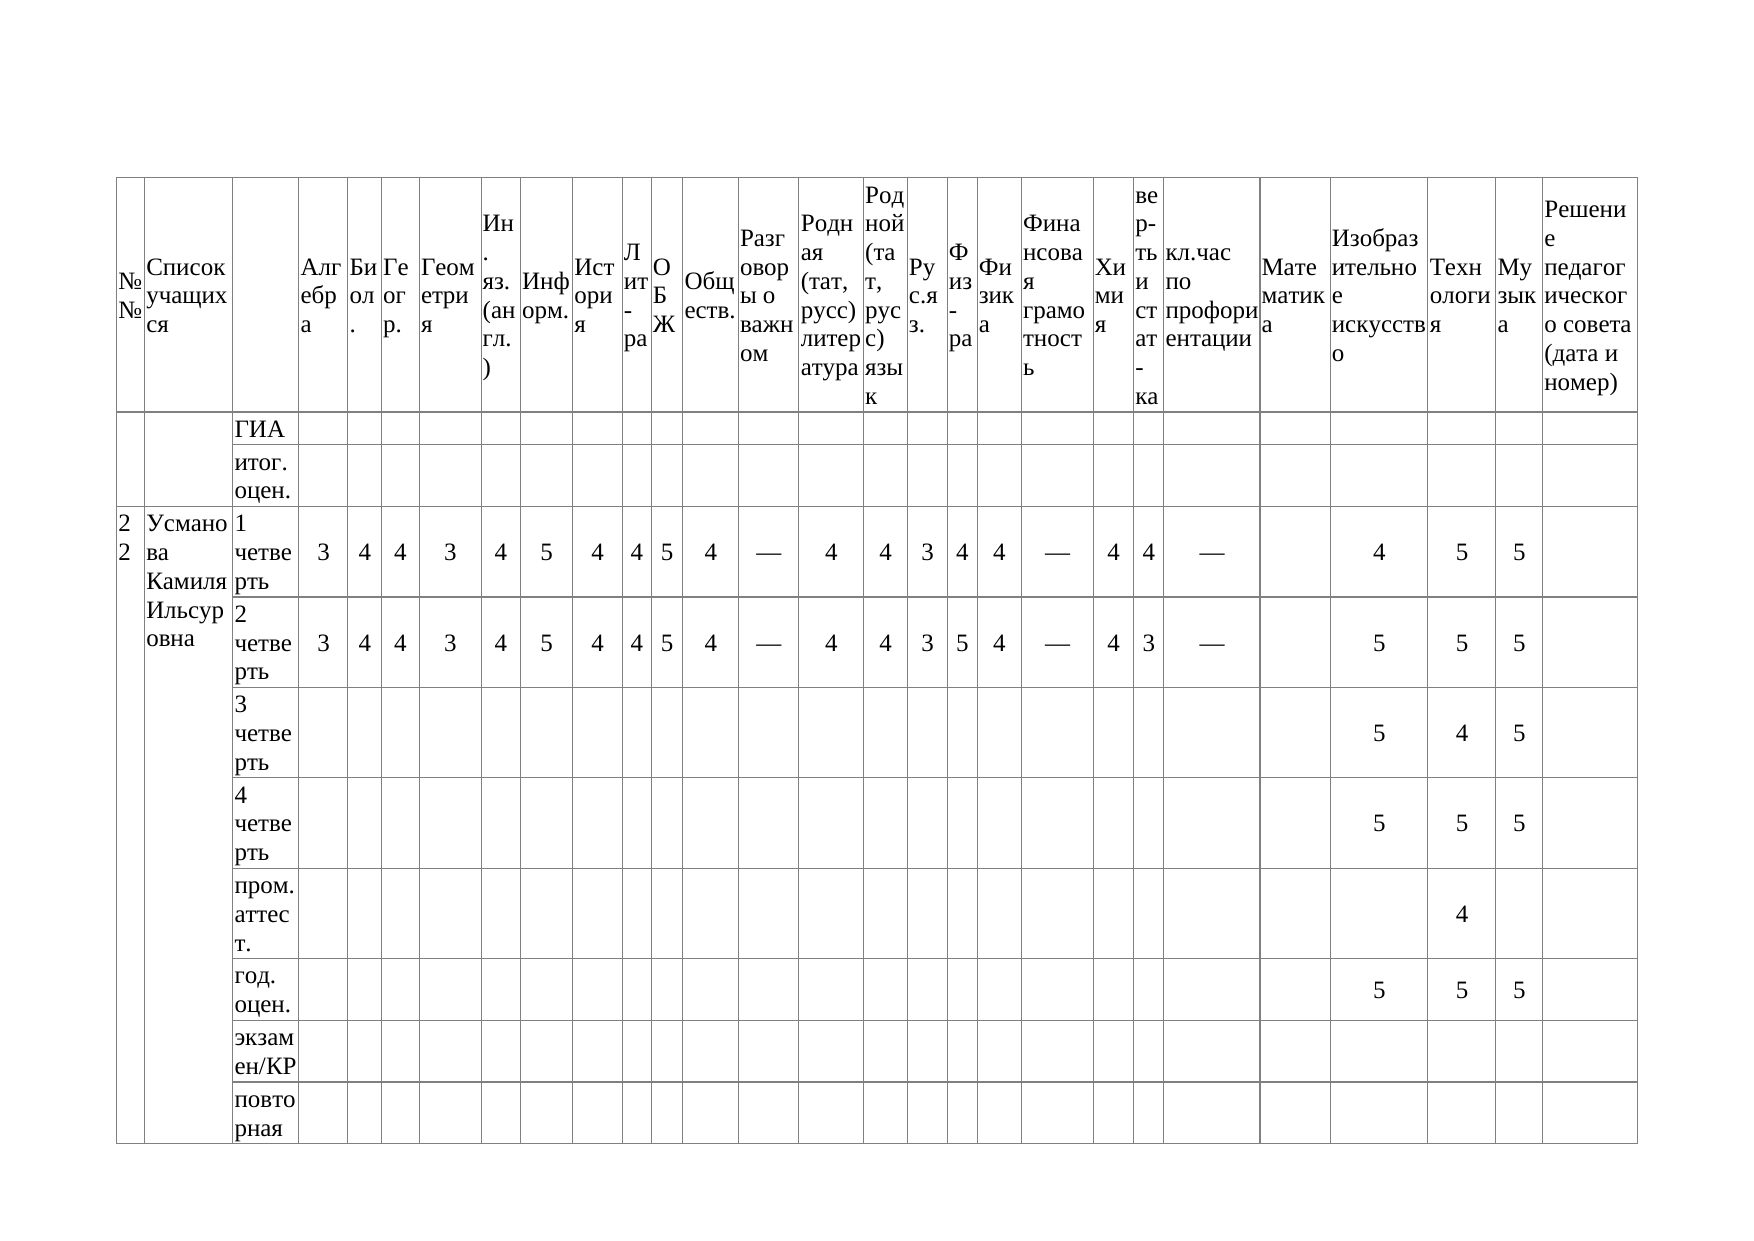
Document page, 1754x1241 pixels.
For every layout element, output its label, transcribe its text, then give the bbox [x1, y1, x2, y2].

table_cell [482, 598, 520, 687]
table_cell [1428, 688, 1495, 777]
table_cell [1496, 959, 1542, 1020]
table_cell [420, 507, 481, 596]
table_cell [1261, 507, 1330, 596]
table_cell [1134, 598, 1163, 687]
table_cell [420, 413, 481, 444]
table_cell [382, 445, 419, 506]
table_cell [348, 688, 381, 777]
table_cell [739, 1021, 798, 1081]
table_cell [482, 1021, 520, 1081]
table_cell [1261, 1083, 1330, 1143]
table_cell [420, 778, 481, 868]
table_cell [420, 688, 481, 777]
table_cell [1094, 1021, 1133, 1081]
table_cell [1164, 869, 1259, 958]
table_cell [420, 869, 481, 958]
table_header Музыка [1496, 178, 1542, 411]
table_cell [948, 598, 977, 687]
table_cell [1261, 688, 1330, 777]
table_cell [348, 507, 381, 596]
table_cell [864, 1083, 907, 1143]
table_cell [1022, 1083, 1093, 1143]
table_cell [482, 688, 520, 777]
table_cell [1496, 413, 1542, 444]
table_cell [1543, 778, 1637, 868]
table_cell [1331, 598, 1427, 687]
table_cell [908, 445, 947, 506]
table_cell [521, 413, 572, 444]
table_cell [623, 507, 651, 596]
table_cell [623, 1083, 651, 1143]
table_header [233, 178, 298, 411]
table_header Родная (тат, русс) литература [799, 178, 863, 411]
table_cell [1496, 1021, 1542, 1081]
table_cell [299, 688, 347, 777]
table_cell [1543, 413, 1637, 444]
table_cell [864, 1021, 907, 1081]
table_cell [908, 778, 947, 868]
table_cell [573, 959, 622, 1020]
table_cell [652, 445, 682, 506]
table_header Изобразительное искусство [1331, 178, 1427, 411]
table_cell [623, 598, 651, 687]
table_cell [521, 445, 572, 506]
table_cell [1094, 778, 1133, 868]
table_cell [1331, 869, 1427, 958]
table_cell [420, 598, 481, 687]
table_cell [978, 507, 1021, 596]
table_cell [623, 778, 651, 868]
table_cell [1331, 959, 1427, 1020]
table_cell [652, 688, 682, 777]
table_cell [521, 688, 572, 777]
table_header Биол. [348, 178, 381, 411]
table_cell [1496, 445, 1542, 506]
table_header Математика [1261, 178, 1330, 411]
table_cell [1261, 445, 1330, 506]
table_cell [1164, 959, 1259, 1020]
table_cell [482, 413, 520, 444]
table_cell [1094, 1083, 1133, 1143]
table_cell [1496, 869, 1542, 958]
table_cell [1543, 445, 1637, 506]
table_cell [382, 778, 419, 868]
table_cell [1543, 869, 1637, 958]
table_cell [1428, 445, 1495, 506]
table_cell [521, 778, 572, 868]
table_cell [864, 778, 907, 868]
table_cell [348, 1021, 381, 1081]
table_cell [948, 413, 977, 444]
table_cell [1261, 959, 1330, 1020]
table_header вер-ть и стат-ка [1134, 178, 1163, 411]
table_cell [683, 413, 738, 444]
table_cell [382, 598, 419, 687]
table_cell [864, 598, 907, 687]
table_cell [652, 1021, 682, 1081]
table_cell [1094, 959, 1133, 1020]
table_header Список учащихся [145, 178, 232, 411]
table_header ОБЖ [652, 178, 682, 411]
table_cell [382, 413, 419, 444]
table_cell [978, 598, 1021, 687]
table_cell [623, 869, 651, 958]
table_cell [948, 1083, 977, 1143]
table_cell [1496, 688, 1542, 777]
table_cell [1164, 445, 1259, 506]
table_header Геометрия [420, 178, 481, 411]
table_header №№ [117, 178, 144, 411]
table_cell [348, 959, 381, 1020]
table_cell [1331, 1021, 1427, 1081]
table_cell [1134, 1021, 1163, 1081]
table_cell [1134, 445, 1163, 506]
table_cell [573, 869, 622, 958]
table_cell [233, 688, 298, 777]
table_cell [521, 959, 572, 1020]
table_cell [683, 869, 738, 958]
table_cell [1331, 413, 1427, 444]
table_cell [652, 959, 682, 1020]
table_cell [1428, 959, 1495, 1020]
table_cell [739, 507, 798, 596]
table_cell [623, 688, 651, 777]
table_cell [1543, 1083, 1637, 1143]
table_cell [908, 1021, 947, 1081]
table_header Рус.яз. [908, 178, 947, 411]
table_header Геогр. [382, 178, 419, 411]
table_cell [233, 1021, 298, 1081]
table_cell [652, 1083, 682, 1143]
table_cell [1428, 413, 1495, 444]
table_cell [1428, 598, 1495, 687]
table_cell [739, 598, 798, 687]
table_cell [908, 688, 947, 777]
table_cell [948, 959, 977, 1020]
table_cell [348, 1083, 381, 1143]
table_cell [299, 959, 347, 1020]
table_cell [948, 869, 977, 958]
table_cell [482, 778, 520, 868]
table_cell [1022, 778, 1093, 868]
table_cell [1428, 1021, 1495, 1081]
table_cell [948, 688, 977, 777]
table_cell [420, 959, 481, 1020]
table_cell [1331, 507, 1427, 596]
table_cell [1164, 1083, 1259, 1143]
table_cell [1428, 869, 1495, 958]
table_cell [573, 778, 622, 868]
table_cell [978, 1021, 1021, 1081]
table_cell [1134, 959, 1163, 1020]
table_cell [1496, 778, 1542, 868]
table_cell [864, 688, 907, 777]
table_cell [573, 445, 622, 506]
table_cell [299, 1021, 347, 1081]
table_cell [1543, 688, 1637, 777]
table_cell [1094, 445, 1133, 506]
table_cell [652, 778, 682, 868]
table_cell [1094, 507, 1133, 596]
table_header Физика [978, 178, 1021, 411]
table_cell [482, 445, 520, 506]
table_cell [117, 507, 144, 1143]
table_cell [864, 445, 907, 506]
table_header Решение педагогического совета (дата и номер) [1543, 178, 1637, 411]
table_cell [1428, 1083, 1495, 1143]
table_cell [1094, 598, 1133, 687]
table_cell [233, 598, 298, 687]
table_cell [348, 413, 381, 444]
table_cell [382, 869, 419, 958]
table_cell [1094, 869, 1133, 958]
table_header Лит-ра [623, 178, 651, 411]
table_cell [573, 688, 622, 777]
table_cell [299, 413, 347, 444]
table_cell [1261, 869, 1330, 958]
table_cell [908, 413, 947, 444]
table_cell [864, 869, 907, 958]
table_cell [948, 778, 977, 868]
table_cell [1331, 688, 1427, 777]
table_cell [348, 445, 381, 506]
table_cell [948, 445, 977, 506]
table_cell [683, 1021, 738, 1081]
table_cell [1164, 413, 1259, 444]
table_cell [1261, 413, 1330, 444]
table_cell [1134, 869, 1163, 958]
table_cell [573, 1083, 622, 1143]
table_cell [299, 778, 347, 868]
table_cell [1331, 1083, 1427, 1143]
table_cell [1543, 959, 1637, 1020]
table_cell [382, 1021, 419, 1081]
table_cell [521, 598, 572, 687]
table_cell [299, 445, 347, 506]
table_header Технология [1428, 178, 1495, 411]
table_header История [573, 178, 622, 411]
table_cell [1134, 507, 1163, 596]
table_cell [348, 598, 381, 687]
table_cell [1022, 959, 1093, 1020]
table_header Информ. [521, 178, 572, 411]
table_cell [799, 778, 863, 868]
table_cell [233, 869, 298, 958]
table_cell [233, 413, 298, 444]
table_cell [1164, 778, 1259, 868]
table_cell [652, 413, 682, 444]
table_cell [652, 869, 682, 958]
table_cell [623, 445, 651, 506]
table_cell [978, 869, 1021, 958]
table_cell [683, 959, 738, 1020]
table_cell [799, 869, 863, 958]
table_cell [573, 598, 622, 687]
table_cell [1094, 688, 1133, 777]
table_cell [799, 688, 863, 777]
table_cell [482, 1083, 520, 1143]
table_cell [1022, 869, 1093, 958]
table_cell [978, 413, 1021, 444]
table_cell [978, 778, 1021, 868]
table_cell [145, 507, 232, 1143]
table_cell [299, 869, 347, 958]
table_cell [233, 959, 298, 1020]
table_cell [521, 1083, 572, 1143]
table_header Ин. яз. (англ.) [482, 178, 520, 411]
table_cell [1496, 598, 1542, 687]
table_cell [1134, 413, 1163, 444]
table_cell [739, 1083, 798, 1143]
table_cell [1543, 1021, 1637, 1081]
table_header Алгебра [299, 178, 347, 411]
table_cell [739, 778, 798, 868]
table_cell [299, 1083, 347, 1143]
table_header Финансовая грамотность [1022, 178, 1093, 411]
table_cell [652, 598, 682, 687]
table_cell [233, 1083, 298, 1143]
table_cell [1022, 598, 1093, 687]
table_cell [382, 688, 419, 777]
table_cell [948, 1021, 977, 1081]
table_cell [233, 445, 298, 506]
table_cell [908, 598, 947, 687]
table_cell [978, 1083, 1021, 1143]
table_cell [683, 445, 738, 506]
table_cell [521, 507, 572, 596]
table_header Химия [1094, 178, 1133, 411]
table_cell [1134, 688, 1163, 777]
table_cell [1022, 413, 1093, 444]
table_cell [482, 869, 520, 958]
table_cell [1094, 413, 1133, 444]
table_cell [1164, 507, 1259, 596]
table_header кл.час по профориентации [1164, 178, 1259, 411]
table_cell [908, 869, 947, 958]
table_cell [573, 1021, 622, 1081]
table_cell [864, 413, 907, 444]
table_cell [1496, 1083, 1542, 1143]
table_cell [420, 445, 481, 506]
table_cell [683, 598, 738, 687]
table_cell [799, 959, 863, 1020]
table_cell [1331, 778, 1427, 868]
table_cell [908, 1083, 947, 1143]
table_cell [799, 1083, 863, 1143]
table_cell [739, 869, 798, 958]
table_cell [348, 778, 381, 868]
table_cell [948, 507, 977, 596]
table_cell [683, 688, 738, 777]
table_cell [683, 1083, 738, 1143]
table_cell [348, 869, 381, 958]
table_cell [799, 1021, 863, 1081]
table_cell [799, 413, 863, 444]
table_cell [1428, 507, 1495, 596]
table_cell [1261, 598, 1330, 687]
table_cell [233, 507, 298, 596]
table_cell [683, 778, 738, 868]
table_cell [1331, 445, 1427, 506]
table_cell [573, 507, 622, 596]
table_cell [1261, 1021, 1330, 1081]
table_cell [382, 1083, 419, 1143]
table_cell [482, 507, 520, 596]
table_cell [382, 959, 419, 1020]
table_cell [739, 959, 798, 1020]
table_header Родной (тат, русс) язык [864, 178, 907, 411]
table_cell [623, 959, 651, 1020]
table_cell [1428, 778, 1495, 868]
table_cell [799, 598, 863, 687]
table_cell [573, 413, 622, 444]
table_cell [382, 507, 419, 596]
table_header Обществ. [683, 178, 738, 411]
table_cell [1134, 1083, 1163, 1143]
table_header Разговоры о важном [739, 178, 798, 411]
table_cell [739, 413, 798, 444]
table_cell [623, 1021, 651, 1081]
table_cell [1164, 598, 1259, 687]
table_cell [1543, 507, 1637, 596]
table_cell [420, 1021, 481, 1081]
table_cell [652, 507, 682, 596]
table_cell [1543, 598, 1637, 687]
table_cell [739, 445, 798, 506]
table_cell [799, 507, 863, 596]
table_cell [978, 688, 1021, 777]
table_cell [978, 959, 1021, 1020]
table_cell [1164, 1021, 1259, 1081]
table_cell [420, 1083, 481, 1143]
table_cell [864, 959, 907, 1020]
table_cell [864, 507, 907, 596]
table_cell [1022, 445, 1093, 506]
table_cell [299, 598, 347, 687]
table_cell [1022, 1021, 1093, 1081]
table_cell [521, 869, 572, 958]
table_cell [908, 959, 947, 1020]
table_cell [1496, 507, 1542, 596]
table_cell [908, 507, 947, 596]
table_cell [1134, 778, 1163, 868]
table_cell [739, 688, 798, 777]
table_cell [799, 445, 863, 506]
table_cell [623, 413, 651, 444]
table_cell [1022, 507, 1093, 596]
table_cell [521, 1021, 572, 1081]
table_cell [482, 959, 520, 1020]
table_header Физ-ра [948, 178, 977, 411]
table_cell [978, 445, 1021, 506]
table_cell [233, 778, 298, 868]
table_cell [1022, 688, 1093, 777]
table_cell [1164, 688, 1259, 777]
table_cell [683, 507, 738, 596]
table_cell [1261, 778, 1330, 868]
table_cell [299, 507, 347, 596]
